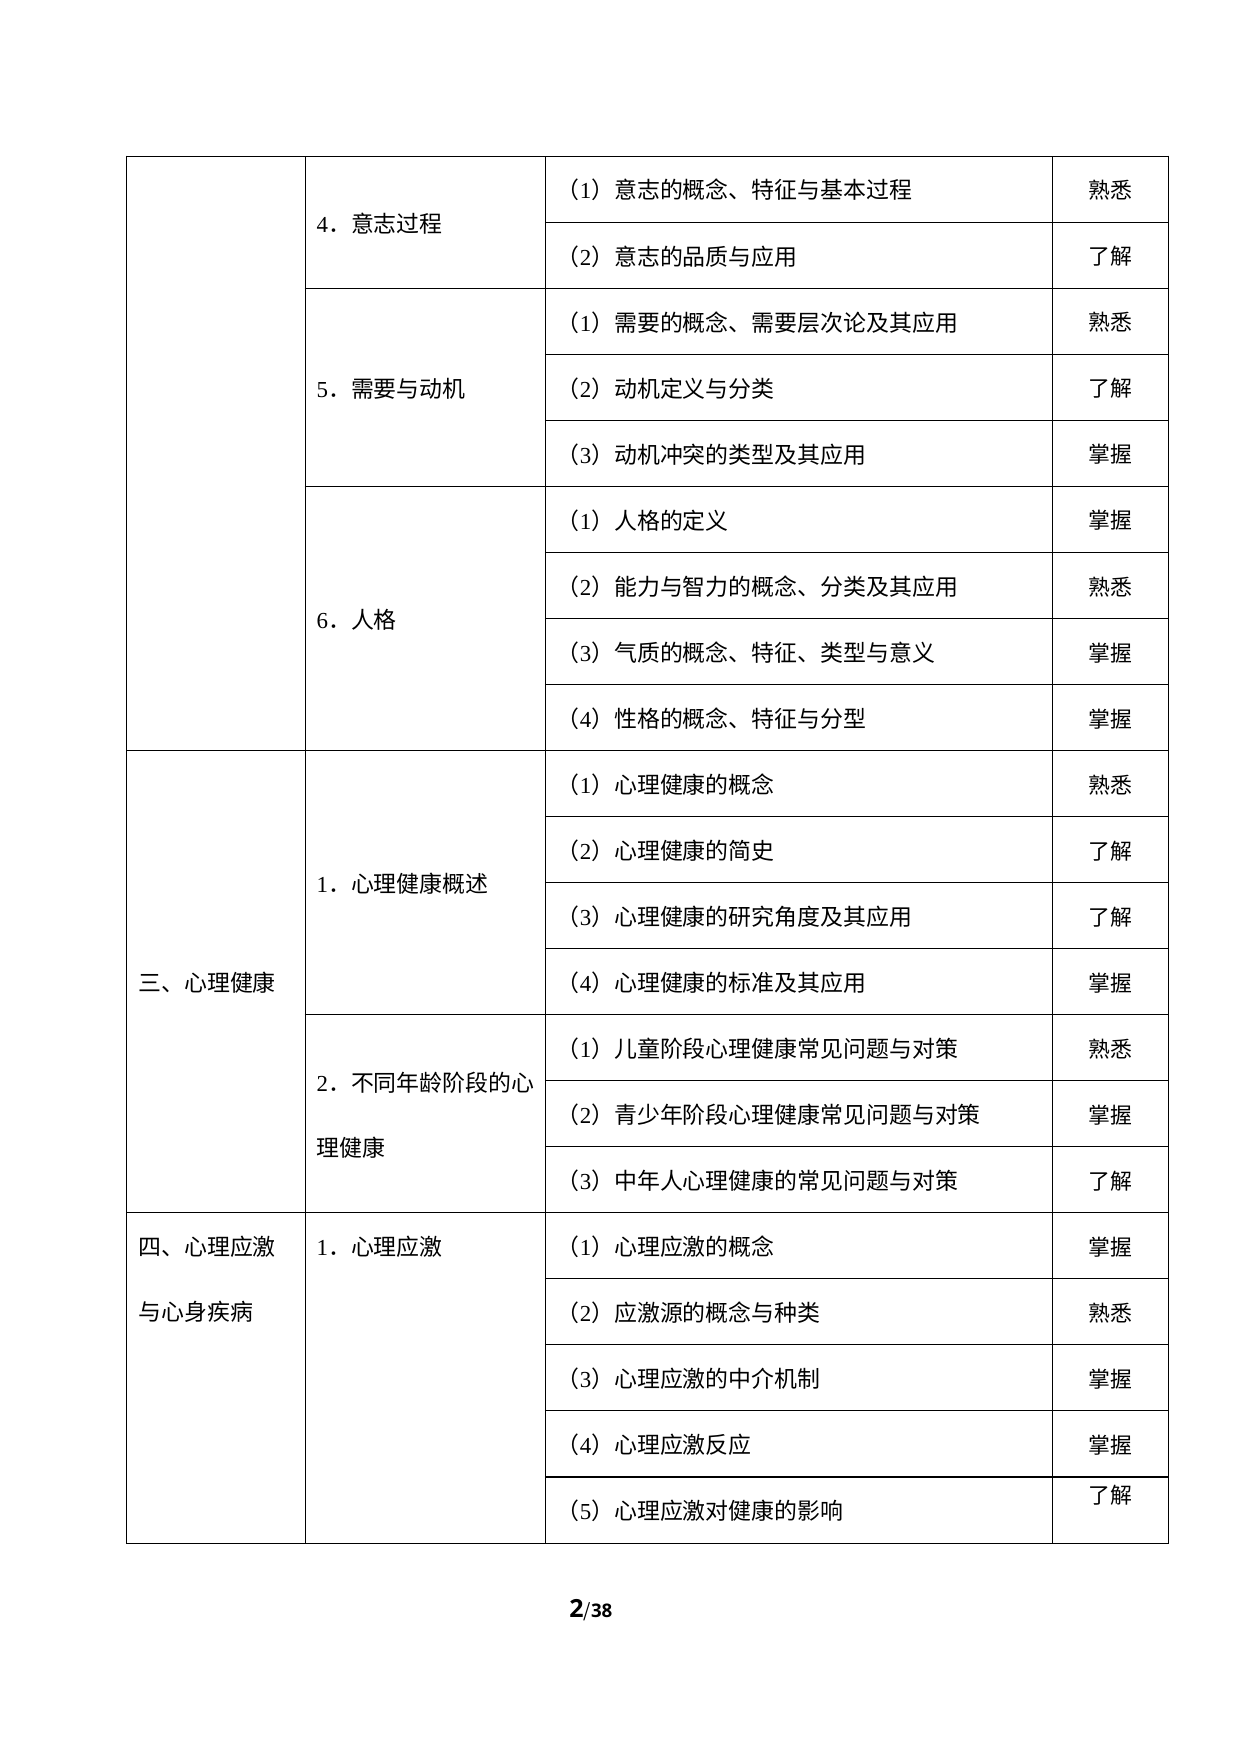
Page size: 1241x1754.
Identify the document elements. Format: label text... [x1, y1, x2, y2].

table_cell 熟悉 [1053, 1015, 1168, 1080]
table_cell （4）心理健康的标准及其应用 [546, 949, 1052, 1014]
table_cell 掌握 [1053, 685, 1168, 750]
table_cell 熟悉 [1053, 553, 1168, 618]
table_cell （2）青少年阶段心理健康常见问题与对策 [546, 1081, 1052, 1146]
table_cell 掌握 [1053, 1411, 1168, 1476]
table_cell 掌握 [1053, 1213, 1168, 1278]
table_cell （1）心理健康的概念 [546, 751, 1052, 816]
table_cell 了解 [1053, 1478, 1168, 1542]
table_cell 1．心理健康概述 [306, 751, 545, 1014]
table_cell 熟悉 [1053, 157, 1168, 222]
table_cell （1）人格的定义 [546, 487, 1052, 552]
table_cell 熟悉 [1053, 289, 1168, 354]
table_cell （3）气质的概念、特征、类型与意义 [546, 619, 1052, 684]
table_cell 四、心理应激与心身疾病 [127, 1213, 305, 1542]
table_cell （1）意志的概念、特征与基本过程 [546, 157, 1052, 222]
table_cell 5．需要与动机 [306, 289, 545, 486]
table_cell （2）心理健康的简史 [546, 817, 1052, 882]
table_cell 2．不同年龄阶段的心理健康 [306, 1015, 545, 1212]
table_cell 1．心理应激 [306, 1213, 545, 1542]
table_cell （4）心理应激反应 [546, 1411, 1052, 1476]
table_cell 熟悉 [1053, 751, 1168, 816]
table_cell （5）心理应激对健康的影响 [546, 1478, 1052, 1542]
table_cell 熟悉 [1053, 1279, 1168, 1344]
table_cell （1）儿童阶段心理健康常见问题与对策 [546, 1015, 1052, 1080]
table_cell （4）性格的概念、特征与分型 [546, 685, 1052, 750]
table_cell （3）心理应激的中介机制 [546, 1345, 1052, 1410]
table_cell 了解 [1053, 817, 1168, 882]
table_cell 三、心理健康 [127, 751, 305, 1212]
table_cell 掌握 [1053, 421, 1168, 486]
table_cell 掌握 [1053, 1345, 1168, 1410]
table_cell 4．意志过程 [306, 157, 545, 288]
table_cell 了解 [1053, 1147, 1168, 1212]
table_cell 了解 [1053, 355, 1168, 420]
table_cell 掌握 [1053, 1081, 1168, 1146]
table_cell 了解 [1053, 223, 1168, 288]
table_cell （3）心理健康的研究角度及其应用 [546, 883, 1052, 948]
table_cell 了解 [1053, 883, 1168, 948]
table_cell 掌握 [1053, 949, 1168, 1014]
table_cell （3）动机冲突的类型及其应用 [546, 421, 1052, 486]
table_cell （2）应激源的概念与种类 [546, 1279, 1052, 1344]
table_cell （2）动机定义与分类 [546, 355, 1052, 420]
table_cell （3）中年人心理健康的常见问题与对策 [546, 1147, 1052, 1212]
table_cell 6．人格 [306, 487, 545, 750]
table_cell （1）心理应激的概念 [546, 1213, 1052, 1278]
table_cell （2）能力与智力的概念、分类及其应用 [546, 553, 1052, 618]
table_cell 掌握 [1053, 619, 1168, 684]
table_cell （2）意志的品质与应用 [546, 223, 1052, 288]
table_cell 掌握 [1053, 487, 1168, 552]
table_cell （1）需要的概念、需要层次论及其应用 [546, 289, 1052, 354]
